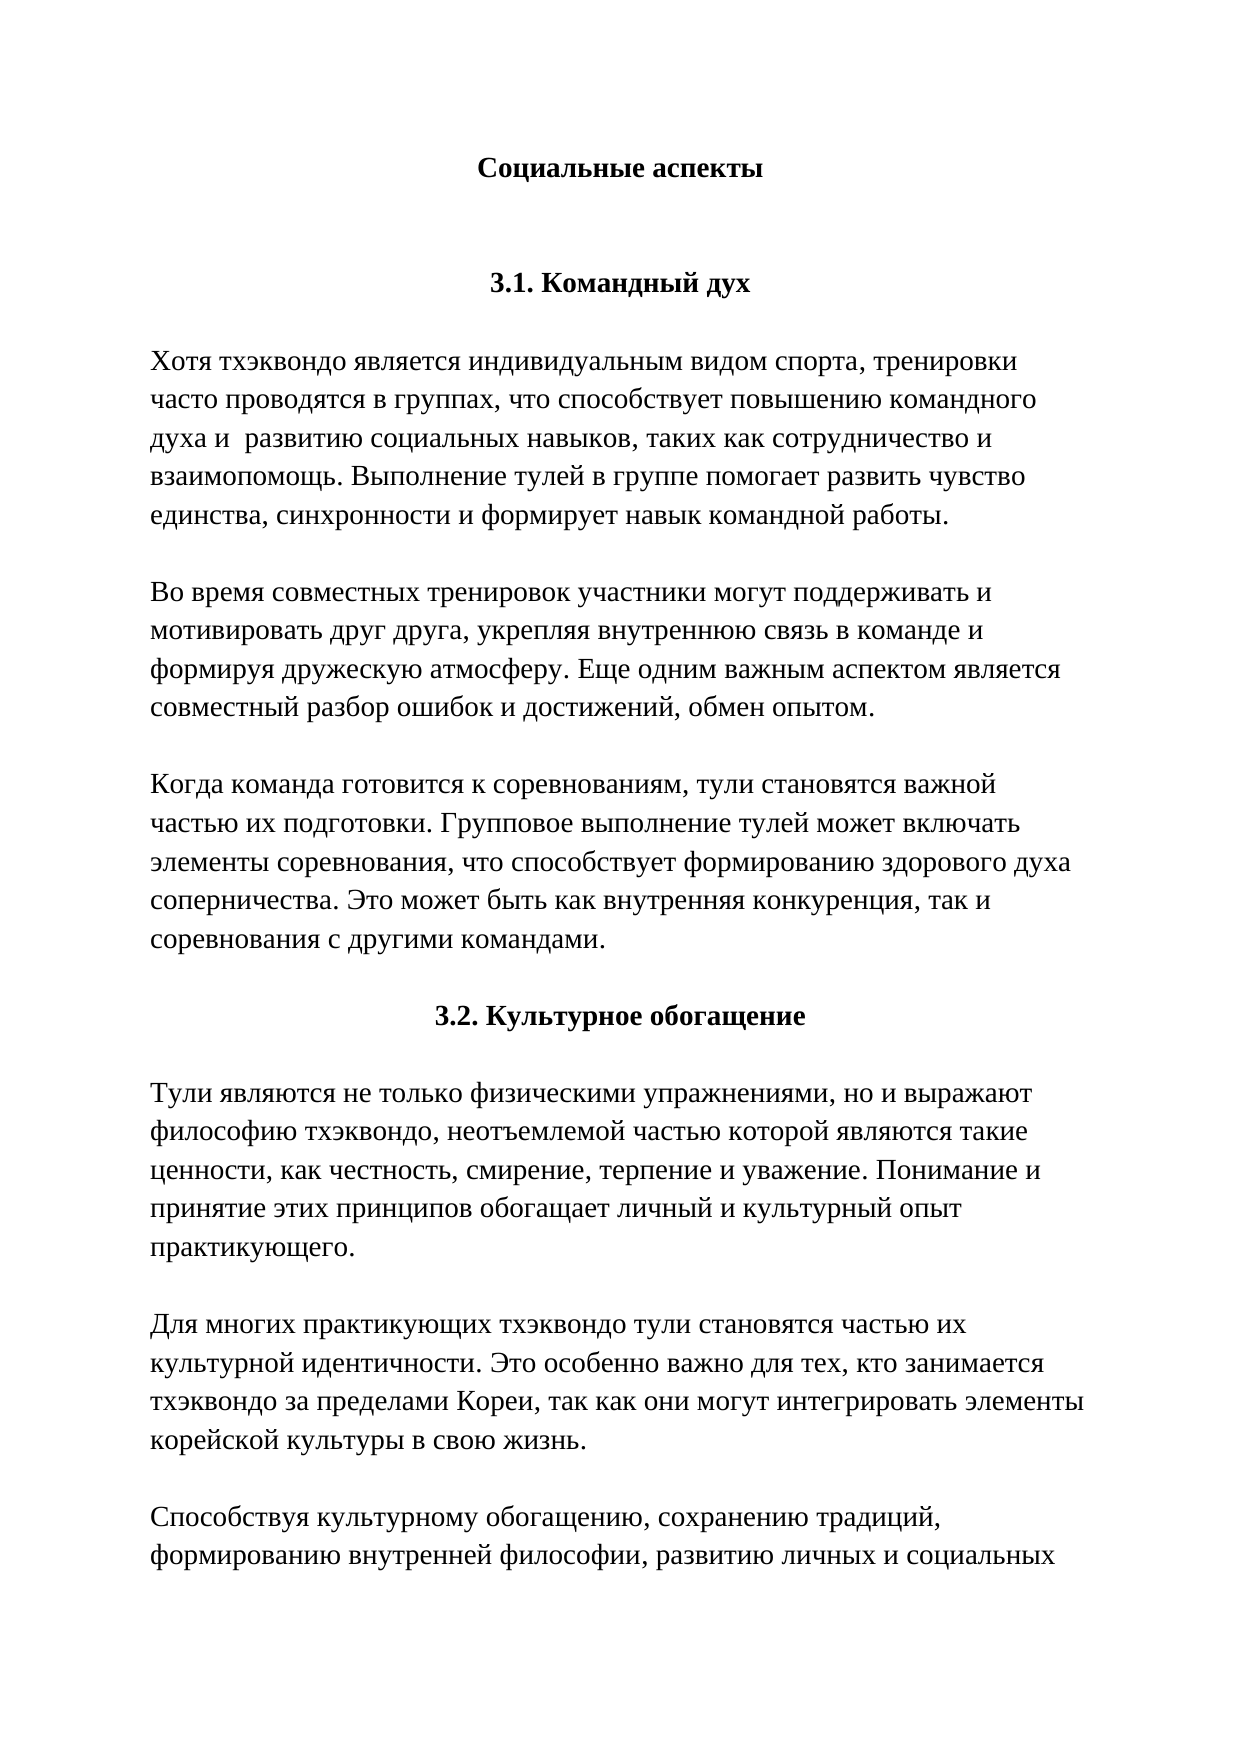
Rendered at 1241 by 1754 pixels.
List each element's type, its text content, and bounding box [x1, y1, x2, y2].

text Для многих практикующих тхэквондо тули становятся частью их культурной идентичности. Это особенно важно для тех, кто занимается тхэквондо за пределами Кореи, так как они могут интегрировать элементы корейской культуры в свою жизнь. [150, 1306, 1090, 1455]
text Социальные аспекты [150, 150, 1090, 183]
text Когда команда готовится к соревнованиям, тули становятся важной частью их подготовки. Групповое выполнение тулей может включать элементы соревнования, что способствует формированию здорового духа соперничества. Это может быть как внутренняя конкуренция, так и соревнования с другими командами. [150, 767, 1090, 954]
text 3.1. Командный дух [150, 266, 1090, 299]
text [150, 1499, 1090, 1571]
text Во время совместных тренировок участники могут поддерживать и мотивировать друг друга, укрепляя внутреннюю связь в команде и формируя дружескую атмосферу. Еще одним важным аспектом является совместный разбор ошибок и достижений, обмен опытом. [150, 574, 1090, 723]
text Хотя тхэквондо является индивидуальным видом спорта, тренировки часто проводятся в группах, что способствует повышению командного духа и развитию социальных навыков, таких как сотрудничество и взаимопомощь. Выполнение тулей в группе помогает развить чувство единства, синхронности и формирует навык командной работы. [150, 343, 1090, 530]
text Тули являются не только физическими упражнениями, но и выражают философию тхэквондо, неотъемлемой частью которой являются такие ценности, как честность, смирение, терпение и уважение. Понимание и принятие этих принципов обогащает личный и культурный опыт практикующего. [150, 1075, 1090, 1263]
text 3.2. Культурное обогащение [150, 998, 1090, 1031]
